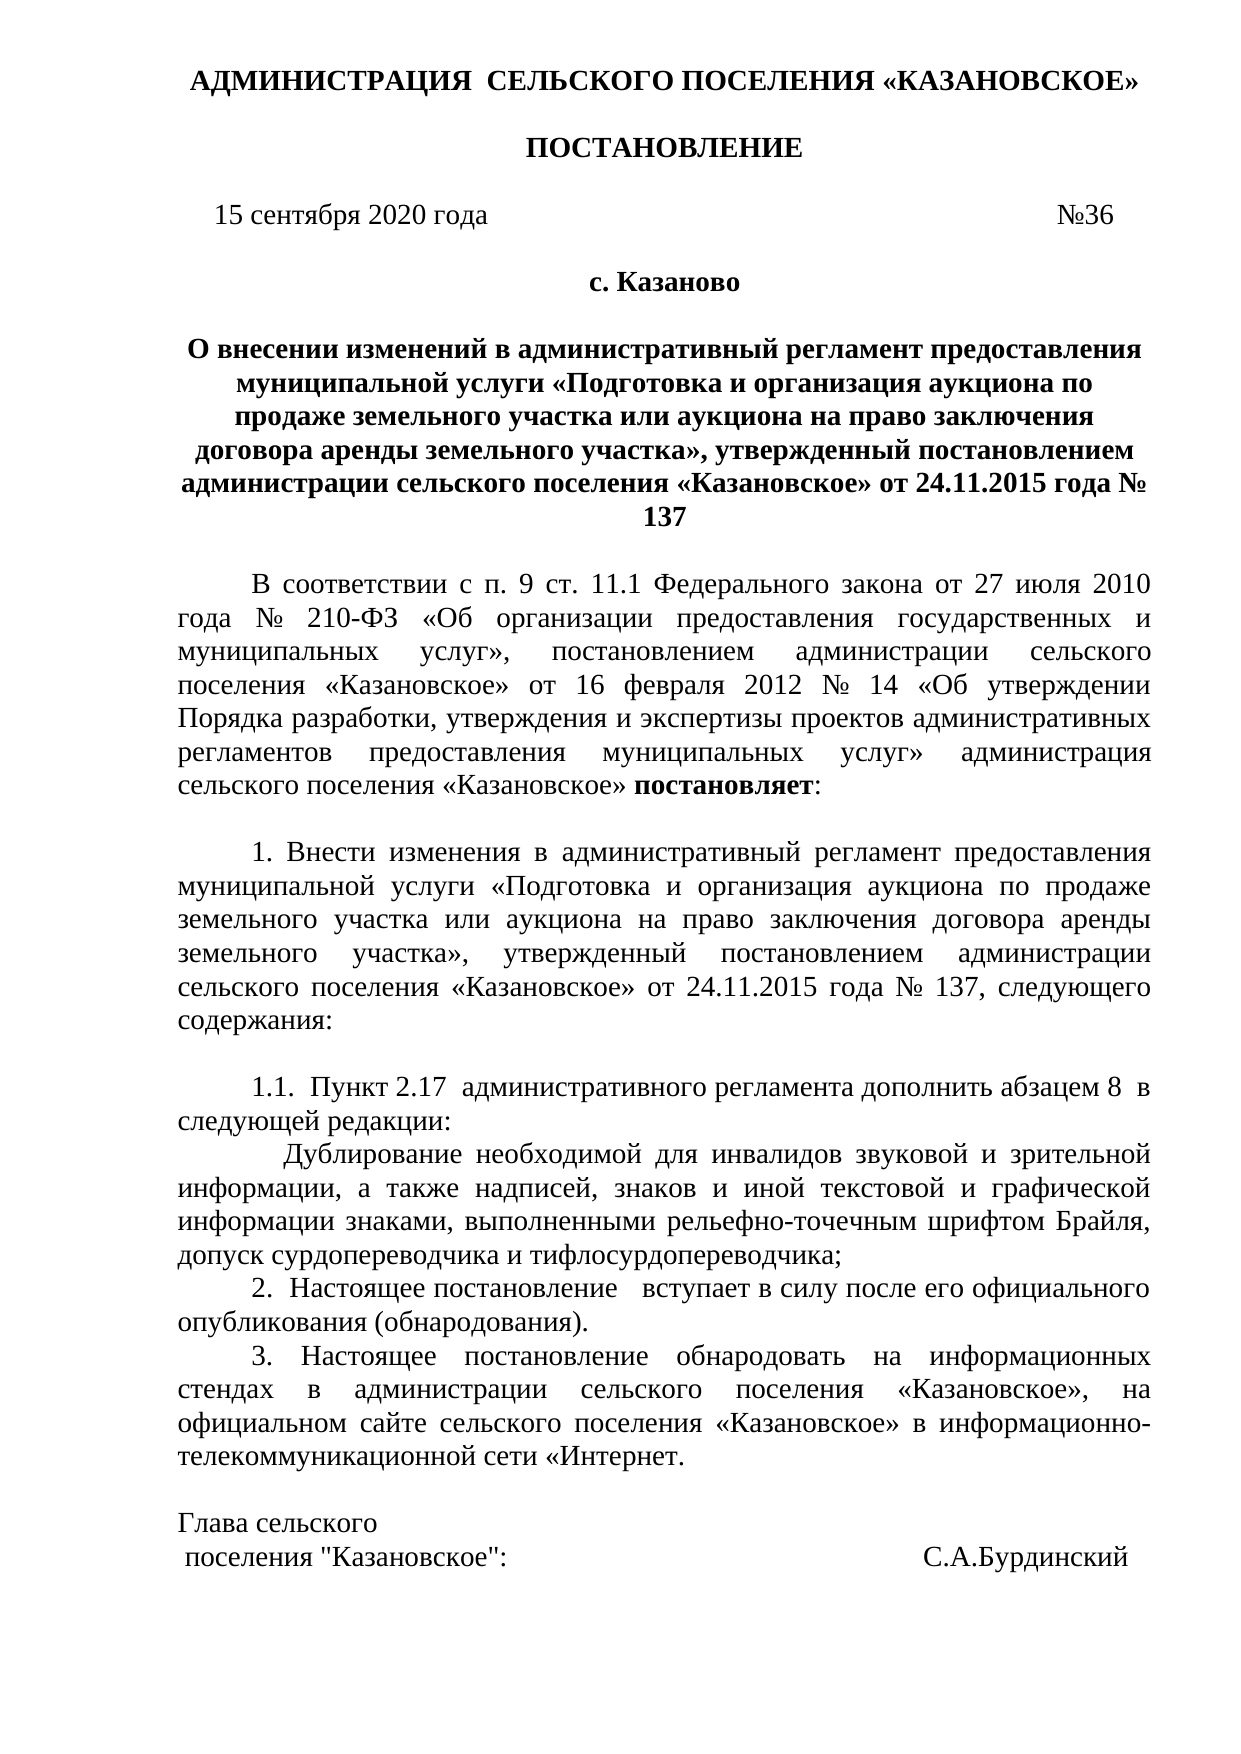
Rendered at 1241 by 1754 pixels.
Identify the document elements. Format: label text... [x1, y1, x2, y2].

text 1.1. Пункт 2.17 административного регламента дополнить абзацем 8 в следующей редакции: [177, 1069, 1152, 1136]
text с. Казаново [177, 264, 1152, 298]
text ПОСТАНОВЛЕНИЕ [177, 130, 1152, 164]
text 15 сентября 2020 года №36 [177, 197, 1152, 231]
title поселения "Казановское": С.А.Бурдинский [177, 1539, 1152, 1572]
text АДМИНИСТРАЦИЯ СЕЛЬСКОГО ПОСЕЛЕНИЯ «КАЗАНОВСКОЕ» [177, 63, 1152, 97]
text В соответствии с п. 9 ст. 11.1 Федерального закона от 27 июля 2010 года № 210-ФЗ «Об организации предоставления государственных и муниципальных услуг», постановлением администрации сельского поселения «Казановское» от 16 февраля 2012 № 14 «Об утверждении Порядка разработки, утверждения и экспертизы проектов административных регламентов предоставления муниципальных услуг» администрация сельского поселения «Казановское» постановляет: [177, 566, 1152, 801]
title 1. Внести изменения в административный регламент предоставления муниципальной услуги «Подготовка и организация аукциона по продаже земельного участка или аукциона на право заключения договора аренды земельного участка», утвержденный постановлением администрации сельского поселения «Казановское» от 24.11.2015 года № 137, следующего содержания: [177, 834, 1152, 1036]
title 2. Настоящее постановление вступает в силу после его официального опубликования (обнародования). [177, 1271, 1152, 1338]
title 3. Настоящее постановление обнародовать на информационных стендах в администрации сельского поселения «Казановское», на официальном сайте сельского поселения «Казановское» в информационно-телекоммуникационной сети «Интернет. [177, 1338, 1152, 1472]
title Глава сельского [177, 1505, 1152, 1539]
text О внесении изменений в административный регламент предоставления муниципальной услуги «Подготовка и организация аукциона по продаже земельного участка или аукциона на право заключения договора аренды земельного участка», утвержденный постановлением администрации сельского поселения «Казановское» от 24.11.2015 года № 137 [177, 331, 1152, 533]
text Дублирование необходимой для инвалидов звуковой и зрительной информации, а также надписей, знаков и иной текстовой и графической информации знаками, выполненными рельефно-точечным шрифтом Брайля, допуск сурдопереводчика и тифлосурдопереводчика; [177, 1136, 1152, 1271]
